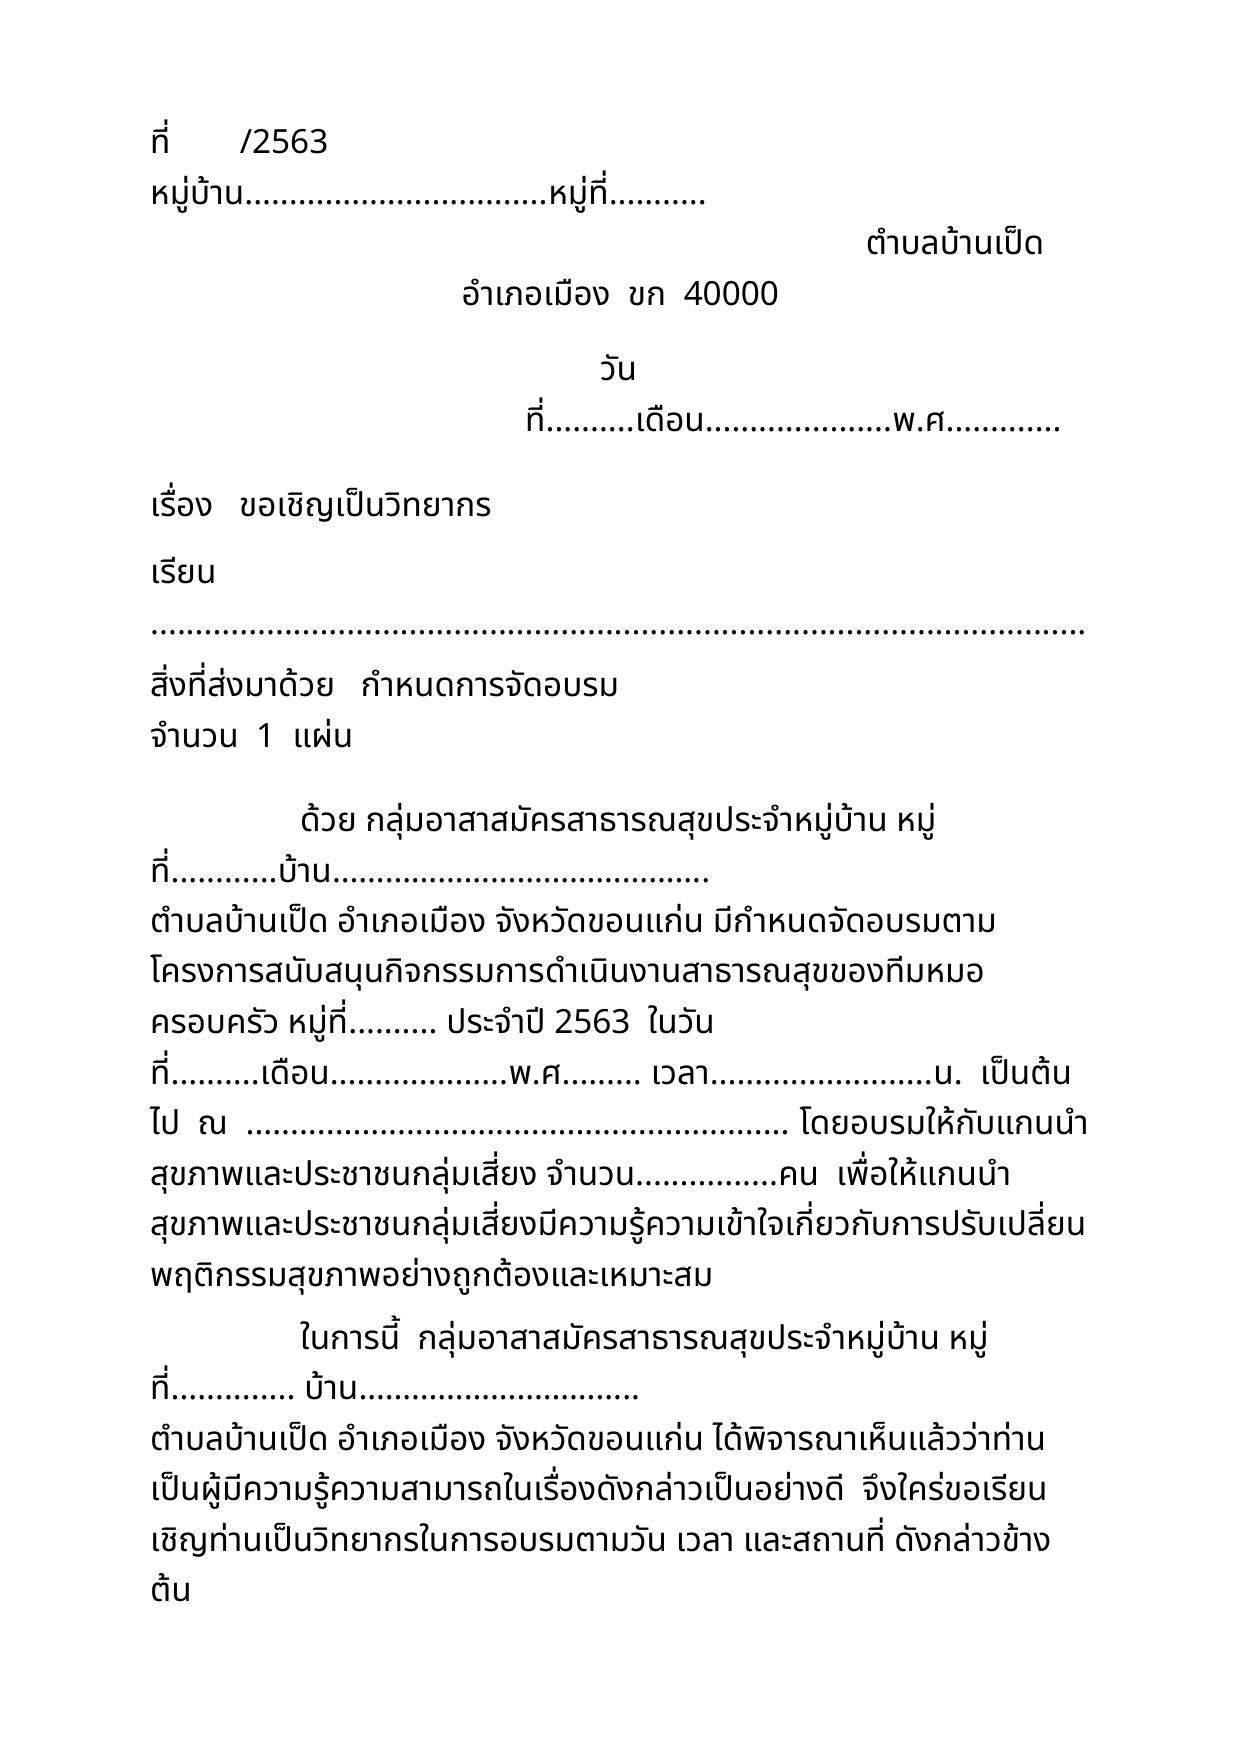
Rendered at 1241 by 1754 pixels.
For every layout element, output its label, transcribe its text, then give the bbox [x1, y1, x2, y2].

text ตำบลบ้านเป็ด อำเภอเมือง ขก 40000 [150, 219, 1090, 320]
text ที่ /2563 หมู่บ้าน..................................หมู่ที่........... [150, 118, 1090, 219]
text วันที่..........เดือน.....................พ.ศ............. [525, 345, 1090, 446]
text ตำบลบ้านเป็ด อำเภอเมือง จังหวัดขอนแก่น มีกำหนดจัดอบรมตามโครงการสนับสนุนกิจกรรมการดำเนินงานสาธารณสุขของทีมหมอครอบครัว หมู่ที่.......... ประจำปี 2563 ในวันที่..........เดือน....................พ.ศ......... เวลา.........................น. เป็นต้นไป ณ ............................................................. โดยอบรมให้กับแกนนำสุขภาพและประชาชนกลุ่มเสี่ยง จำนวน................คน เพื่อให้แกนนำสุขภาพและประชาชนกลุ่มเสี่ยงมีความรู้ความเข้าใจเกี่ยวกับการปรับเปลี่ยนพฤติกรรมสุขภาพอย่างถูกต้องและเหมาะสม [150, 897, 1090, 1301]
text ตำบลบ้านเป็ด อำเภอเมือง จังหวัดขอนแก่น ได้พิจารณาเห็นแล้วว่าท่านเป็นผู้มีความรู้ความสามารถในเรื่องดังกล่าวเป็นอย่างดี จึงใคร่ขอเรียนเชิญท่านเป็นวิทยากรในการอบรมตามวัน เวลา และสถานที่ ดังกล่าวข้างต้น [150, 1415, 1090, 1616]
text ด้วย กลุ่มอาสาสมัครสาธารณสุขประจำหมู่บ้าน หมู่ที่............บ้าน……………………………………. [150, 796, 1090, 897]
text เรียน ......................................................................................................... [150, 548, 1090, 644]
text ในการนี้ กลุ่มอาสาสมัครสาธารณสุขประจำหมู่บ้าน หมู่ที่.............. บ้าน………………………….. [150, 1314, 1090, 1415]
text เรื่อง ขอเชิญเป็นวิทยากร [150, 481, 1090, 531]
text สิ่งที่ส่งมาด้วย กำหนดการจัดอบรม จำนวน 1 แผ่น [150, 661, 1090, 762]
